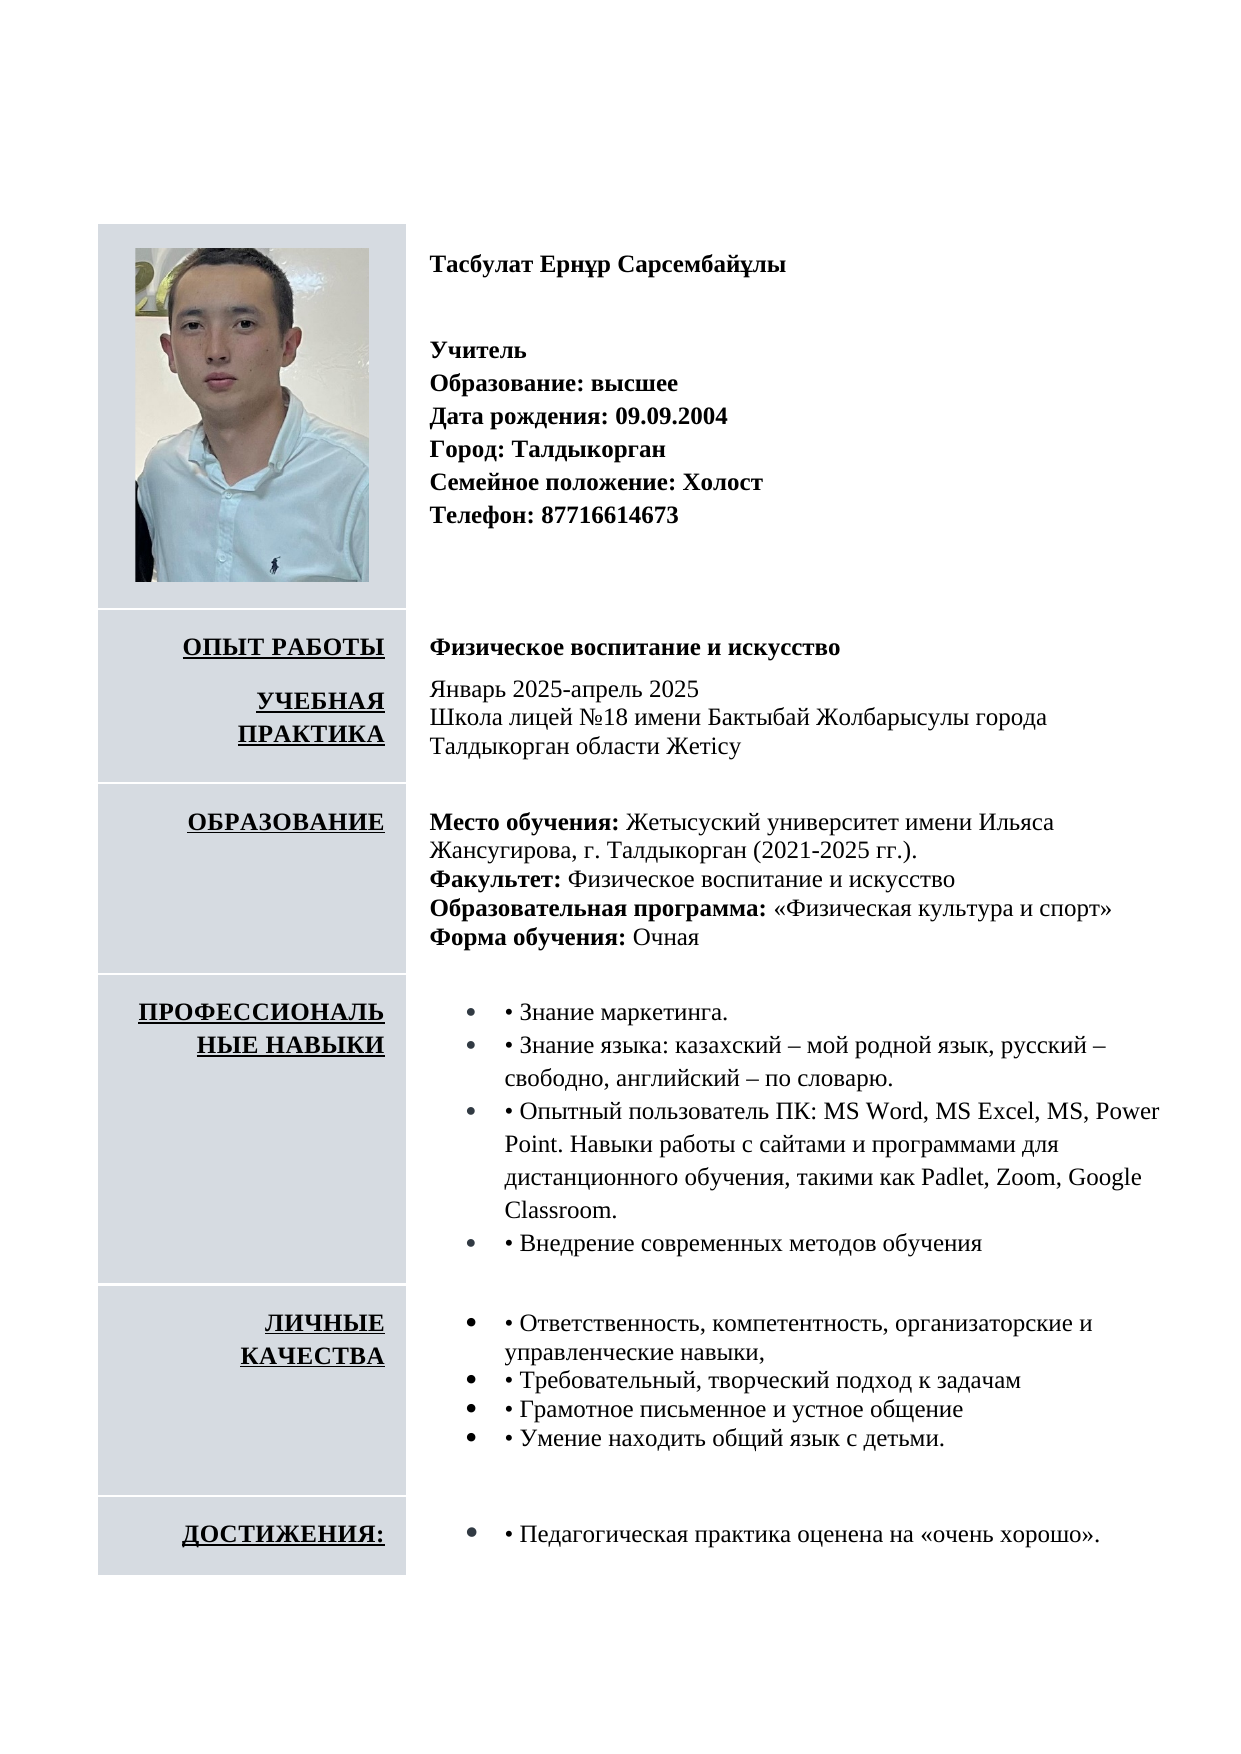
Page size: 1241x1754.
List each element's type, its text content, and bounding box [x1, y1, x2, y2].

table_header Тасбулат Ернұр Сарсембайұлы Учитель Образование: высшее Дата рождения: 09.09.2004 Город: Талдыкорган Семейное положение: Холост Телефон: 87716614673 [408, 226, 1206, 608]
table_cell Место обучения: Жетысуский университет имени Ильяса Жансугирова, г. Талдыкорган (2021-2025 гг.). Факультет: Физическое воспитание и искусство Образовательная программа: «Физическая культура и спорт» Форма обучения: Очная [408, 784, 1206, 973]
table_cell ОБРАЗОВАНИЕ [98, 784, 406, 973]
table_cell ОПЫТ РАБОТЫ УЧЕБНАЯ ПРАКТИКА [98, 610, 406, 782]
table_cell • Педагогическая практика оценена на «очень хорошо». [408, 1497, 1206, 1575]
table_cell ДОСТИЖЕНИЯ: [98, 1497, 406, 1575]
picture [135, 248, 369, 582]
table_cell • Знание маркетинга. • Знание языка: казахский – мой родной язык, русский – свободно, английский – по словарю. • Опытный пользователь ПК: MS Word, MS Excel, MS, Power Point. Навыки работы с сайтами и программами для дистанционного обучения, такими как Padlet, Zoom, Google Classroom. • Внедрение современных методов обучения [408, 975, 1206, 1283]
table_cell ПРОФЕССИОНАЛЬНЫЕ НАВЫКИ [98, 975, 406, 1283]
table_cell • Ответственность, компетентность, организаторские и управленческие навыки, • Требовательный, творческий подход к задачам • Грамотное письменное и устное общение • Умение находить общий язык с детьми. [408, 1286, 1206, 1495]
table_header [98, 224, 406, 608]
table_cell ЛИЧНЫЕ КАЧЕСТВА [98, 1286, 406, 1495]
table_cell Физическое воспитание и искусство Январь 2025-апрель 2025 Школа лицей №18 имени Бактыбай Жолбарысулы города Талдыкорган области Жетісу [408, 610, 1206, 782]
